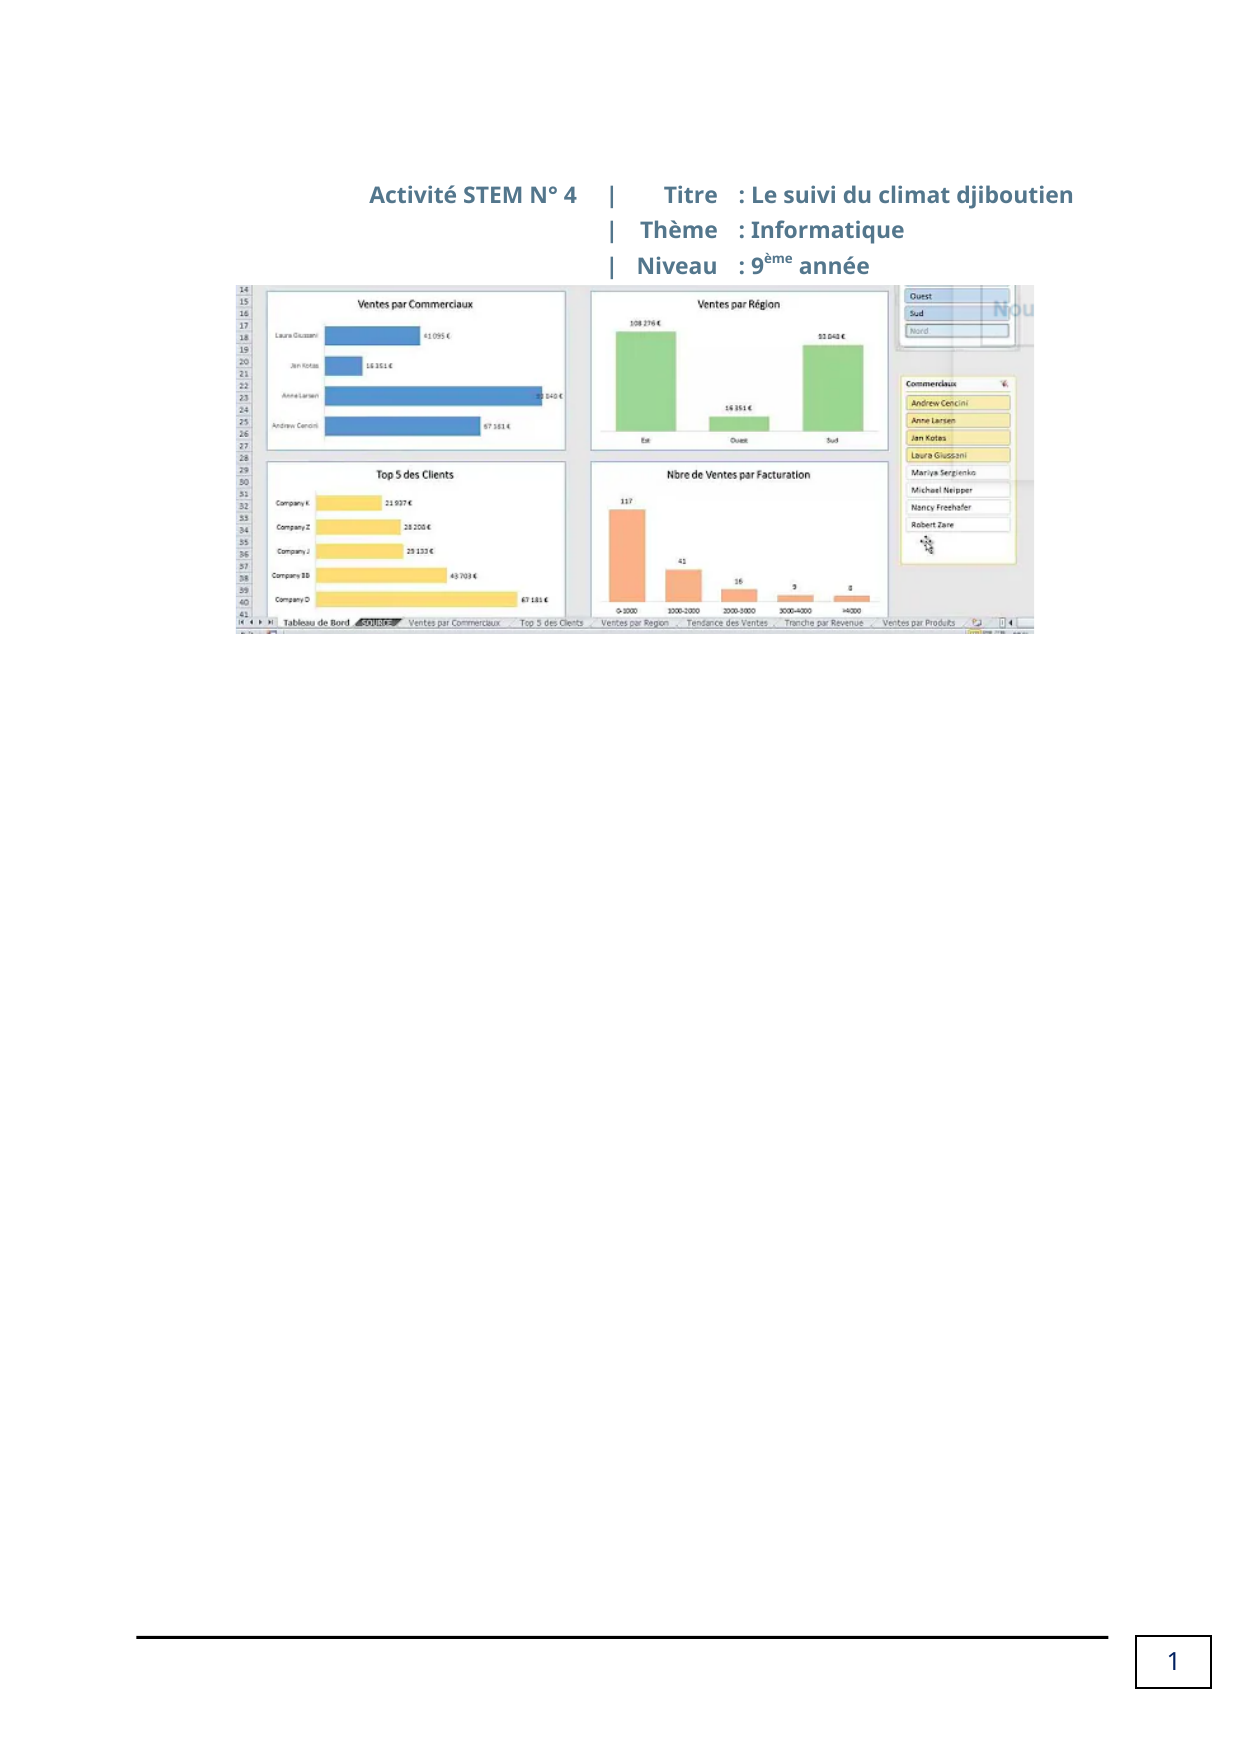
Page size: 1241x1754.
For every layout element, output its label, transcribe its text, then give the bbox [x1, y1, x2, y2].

text | Niveau : 9ème année [133, 250, 1137, 281]
text | Thème : Informatique [133, 214, 1137, 246]
picture [235, 285, 1035, 634]
text Activité STEM N° 4 | Titre : Le suivi du climat djiboutien [133, 179, 1137, 210]
